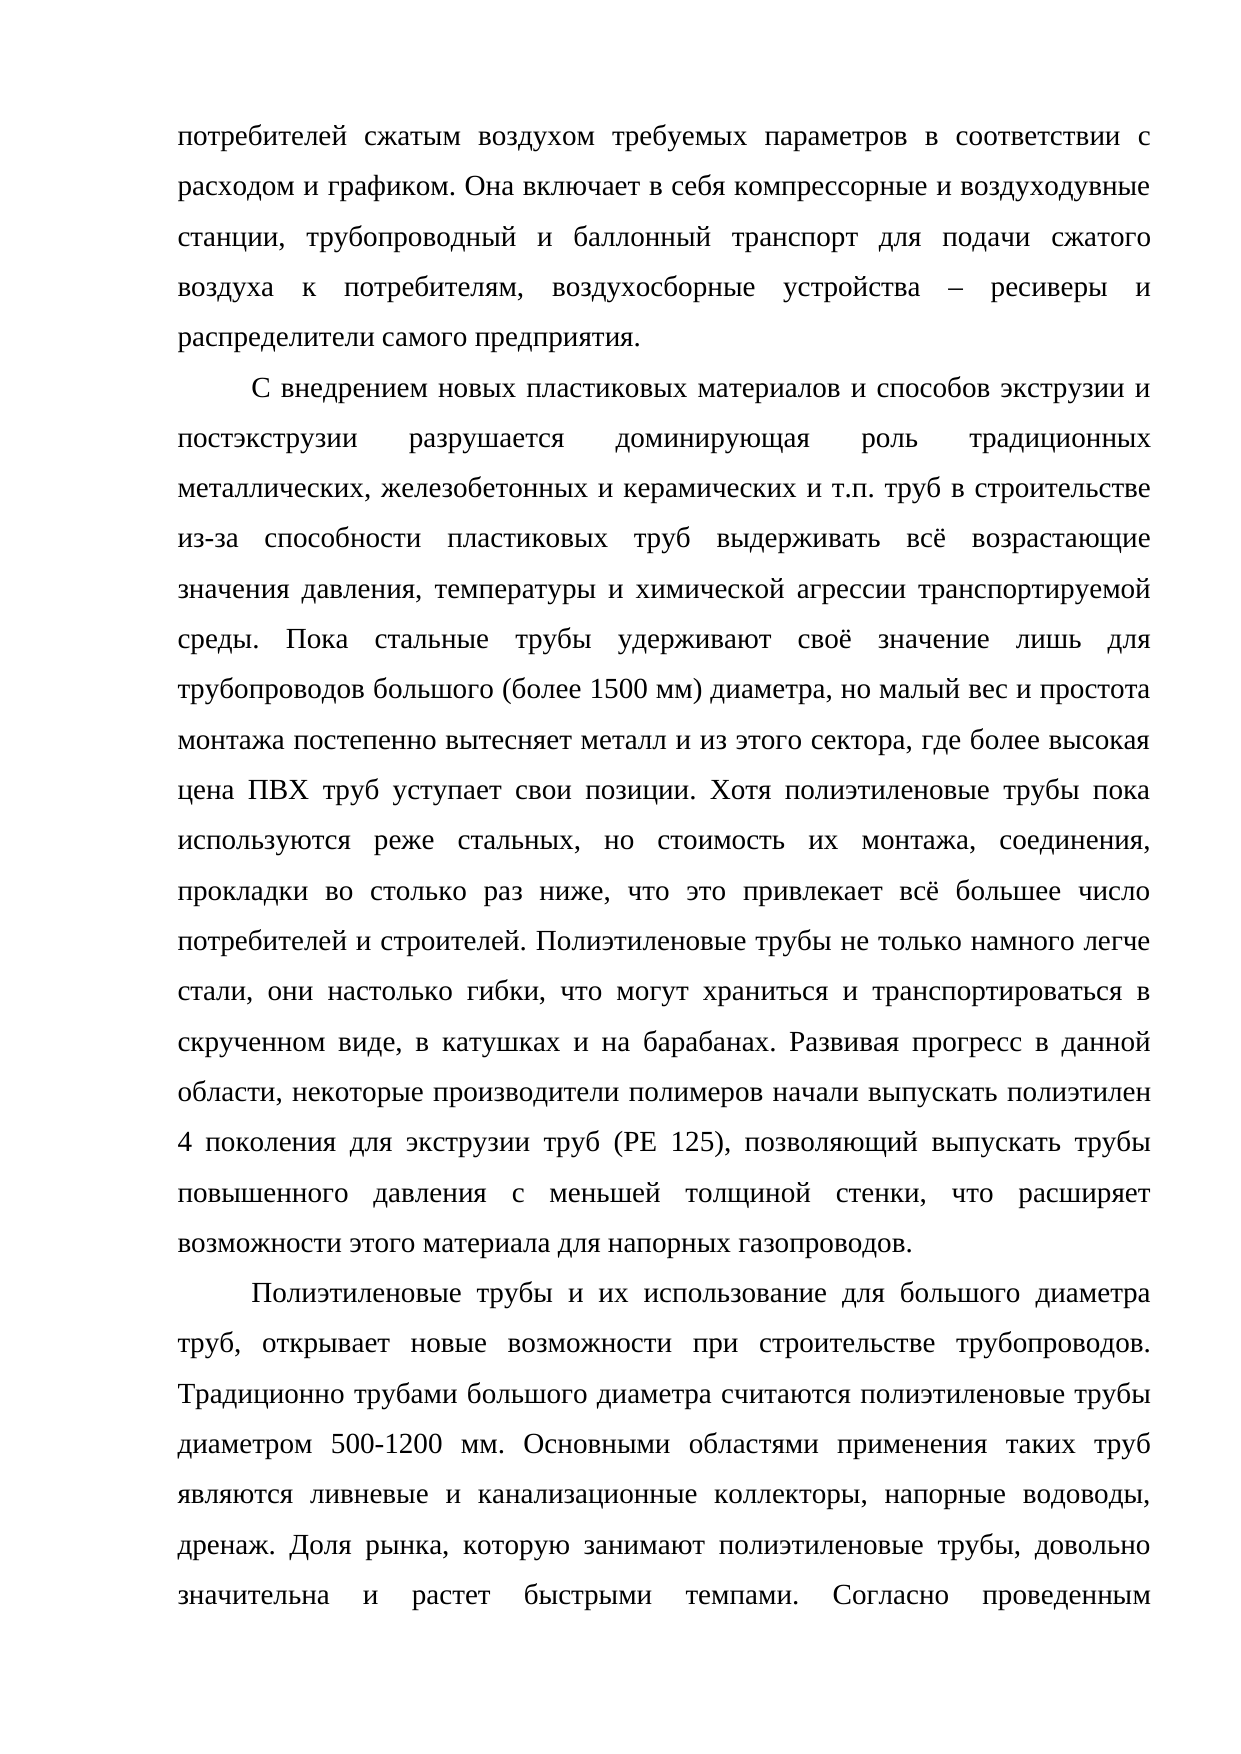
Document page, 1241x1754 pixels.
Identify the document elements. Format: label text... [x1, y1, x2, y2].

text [177, 1275, 1152, 1611]
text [177, 118, 1152, 353]
text С внедрением новых пластиковых материалов и способов экструзии и постэкструзии разрушается доминирующая роль традиционных металлических, железобетонных и керамических и т.п. труб в строительстве из-за способности пластиковых труб выдерживать всё возрастающие значения давления, температуры и химической агрессии транспортируемой среды. Пока стальные трубы удерживают своё значение лишь для трубопроводов большого (более ) диаметра, но малый вес и простота монтажа постепенно вытесняет металл и из этого сектора, где более высокая цена ПВХ труб уступает свои позиции. Хотя полиэтиленовые трубы пока используются реже стальных, но стоимость их монтажа, соединения, прокладки во столько раз ниже, что это привлекает всё большее число потребителей и строителей. Полиэтиленовые трубы не только намного легче стали, они настолько гибки, что могут храниться и транспортироваться в скрученном виде, в катушках и на барабанах. Развивая прогресс в данной области, некоторые производители полимеров начали выпускать полиэтилен 4 поколения для экструзии труб (PE 125), позволяющий выпускать трубы повышенного давления с меньшей толщиной стенки, что расширяет возможности этого материала для напорных газопроводов. [177, 370, 1152, 1258]
